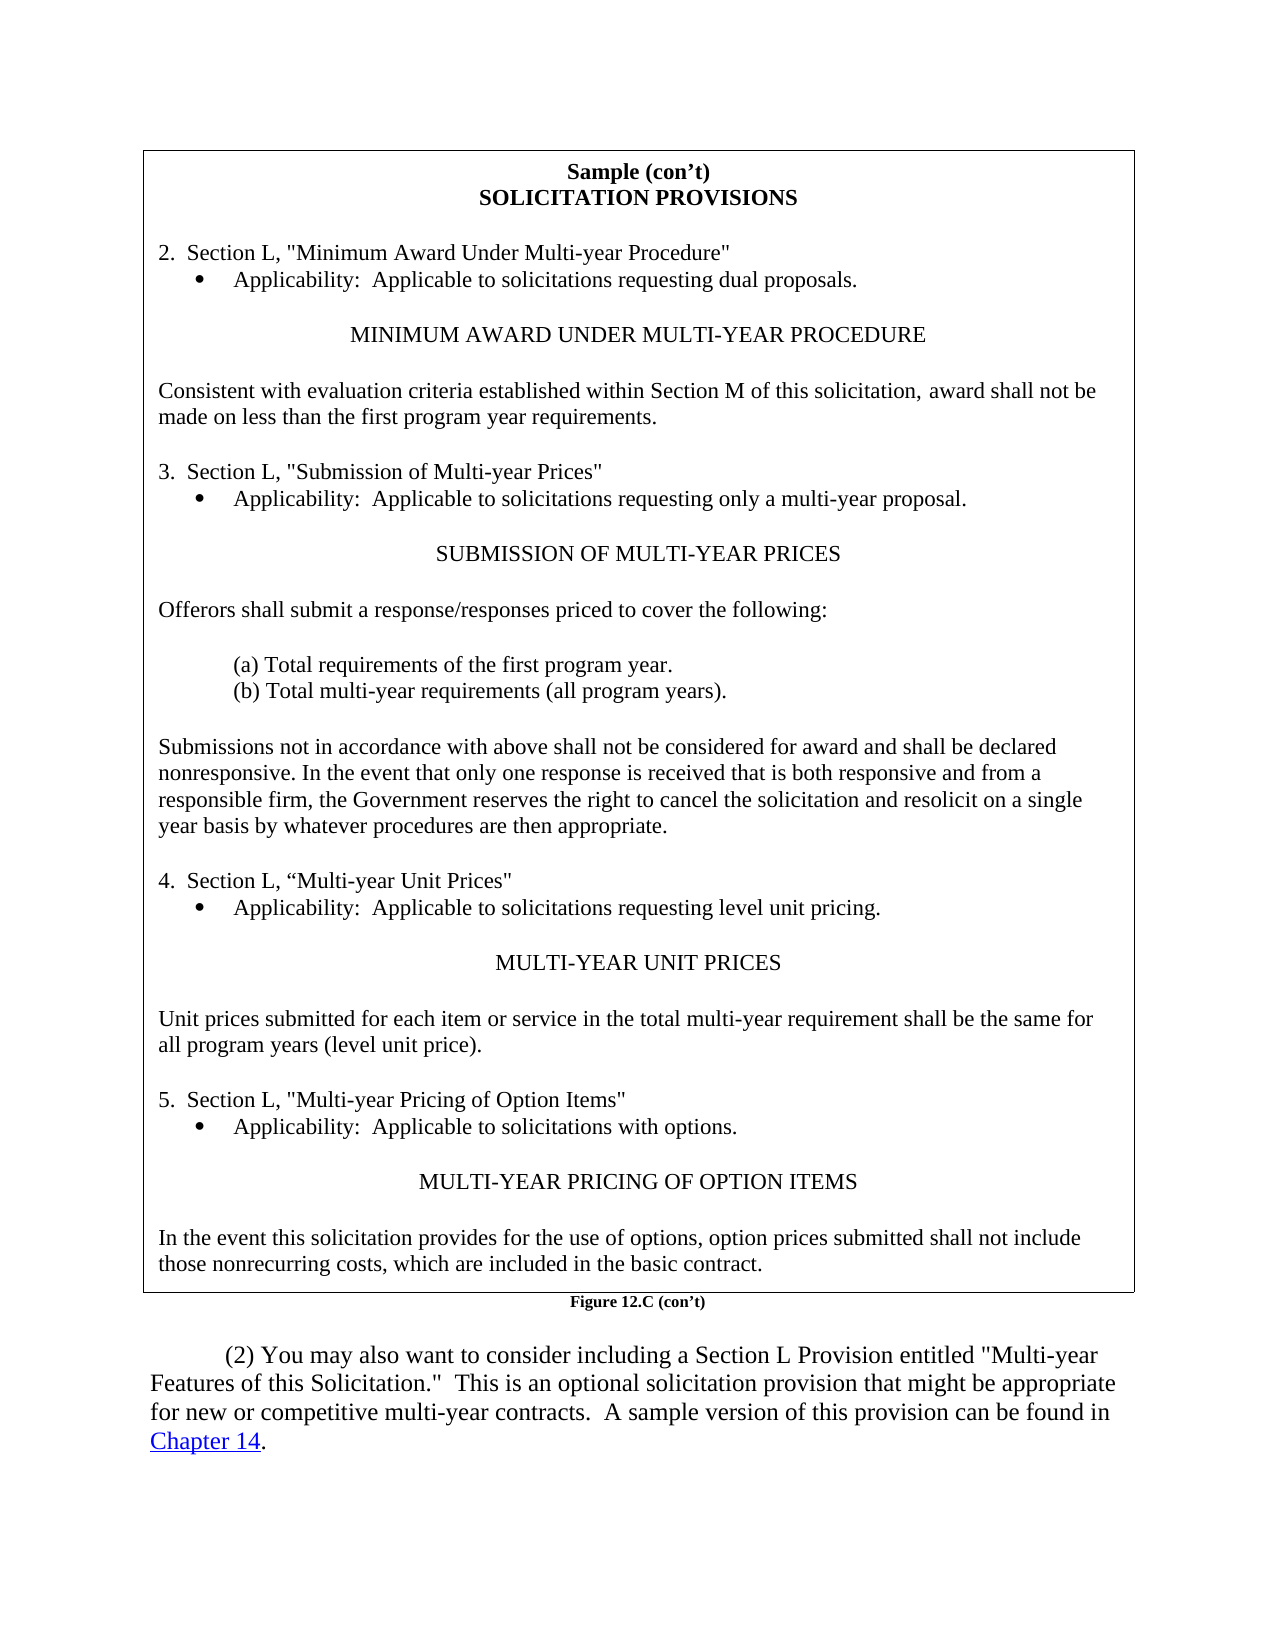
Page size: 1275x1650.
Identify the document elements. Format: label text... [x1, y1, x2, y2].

list (2) You may also want to consider including a Section L Provision entitled "Multi-year Features of this Solicitation." This is an optional solicitation provision that might be appropriate for new or competitive multi-year contracts. A sample version of this provision can be found in Chapter 14. [150, 1340, 1125, 1455]
list Figure 12.C (con’t) [150, 1293, 1125, 1311]
